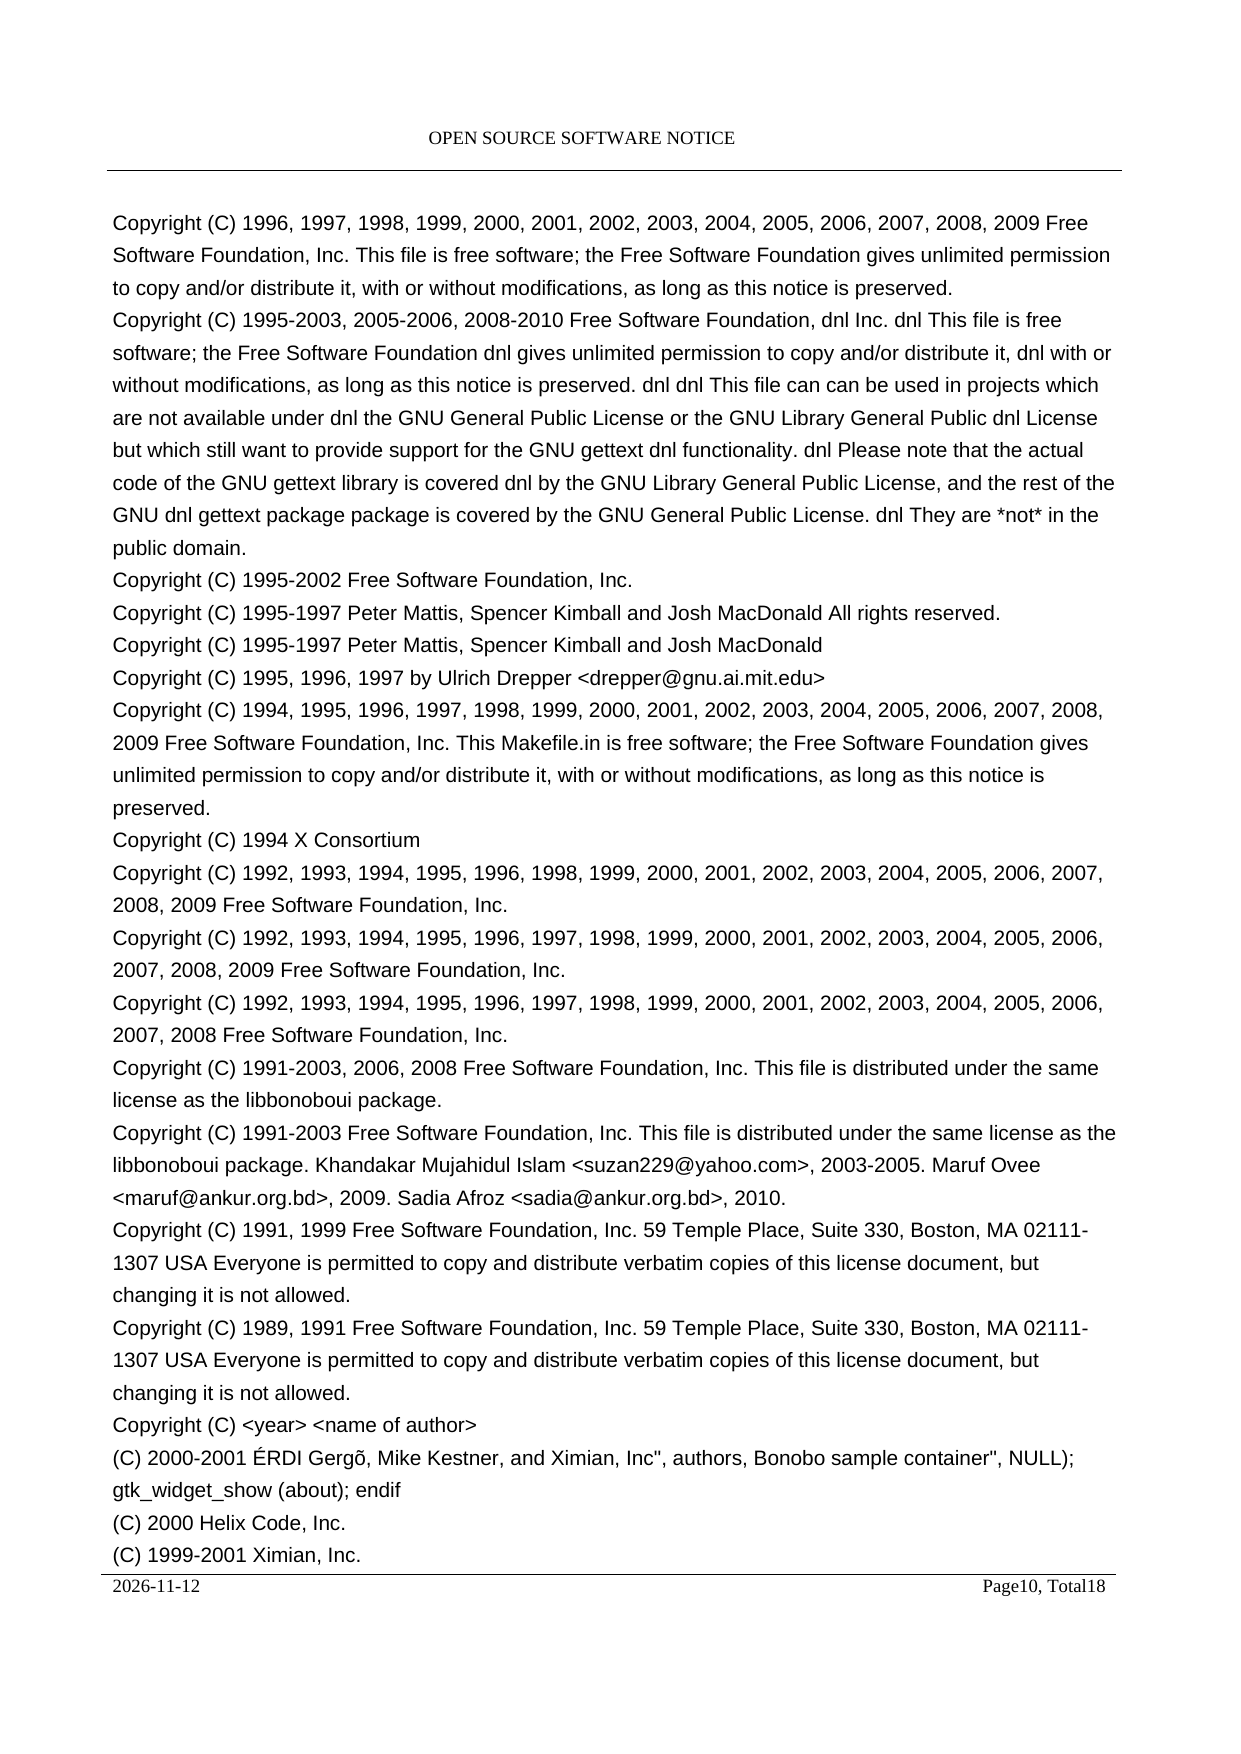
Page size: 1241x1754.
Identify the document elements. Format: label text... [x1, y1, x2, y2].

text Copyright (C) 1995-2002 Free Software Foundation, Inc. [112, 564, 1128, 596]
text (C) 2000-2001 ÉRDI Gergõ, Mike Kestner, and Ximian, Inc", authors, Bonobo sample container", NULL); gtk_widget_show (about); endif [112, 1441, 1128, 1506]
text Copyright (C) 1995-2003, 2005-2006, 2008-2010 Free Software Foundation, dnl Inc. dnl This file is free software; the Free Software Foundation dnl gives unlimited permission to copy and/or distribute it, dnl with or without modifications, as long as this notice is preserved. dnl dnl This file can can be used in projects which are not available under dnl the GNU General Public License or the GNU Library General Public dnl License but which still want to provide support for the GNU gettext dnl functionality. dnl Please note that the actual code of the GNU gettext library is covered dnl by the GNU Library General Public License, and the rest of the GNU dnl gettext package package is covered by the GNU General Public License. dnl They are *not* in the public domain. [112, 304, 1128, 564]
text (C) 2000 Helix Code, Inc. [112, 1506, 1128, 1539]
text Copyright (C) 1995-1997 Peter Mattis, Spencer Kimball and Josh MacDonald All rights reserved. [112, 596, 1128, 629]
text Copyright (C) 1992, 1993, 1994, 1995, 1996, 1998, 1999, 2000, 2001, 2002, 2003, 2004, 2005, 2006, 2007, 2008, 2009 Free Software Foundation, Inc. [112, 856, 1128, 921]
text Copyright (C) 1991-2003, 2006, 2008 Free Software Foundation, Inc. This file is distributed under the same license as the libbonoboui package. [112, 1051, 1128, 1116]
text Copyright (C) 1994, 1995, 1996, 1997, 1998, 1999, 2000, 2001, 2002, 2003, 2004, 2005, 2006, 2007, 2008, 2009 Free Software Foundation, Inc. This Makefile.in is free software; the Free Software Foundation gives unlimited permission to copy and/or distribute it, with or without modifications, as long as this notice is preserved. [112, 694, 1128, 824]
text (C) 1999-2001 Ximian, Inc. [112, 1539, 1128, 1571]
text Copyright (C) 1996, 1997, 1998, 1999, 2000, 2001, 2002, 2003, 2004, 2005, 2006, 2007, 2008, 2009 Free Software Foundation, Inc. This file is free software; the Free Software Foundation gives unlimited permission to copy and/or distribute it, with or without modifications, as long as this notice is preserved. [112, 206, 1128, 304]
text Copyright (C) 1995-1997 Peter Mattis, Spencer Kimball and Josh MacDonald [112, 629, 1128, 661]
text Copyright (C) 1992, 1993, 1994, 1995, 1996, 1997, 1998, 1999, 2000, 2001, 2002, 2003, 2004, 2005, 2006, 2007, 2008 Free Software Foundation, Inc. [112, 986, 1128, 1051]
text Copyright (C) 1991, 1999 Free Software Foundation, Inc. 59 Temple Place, Suite 330, Boston, MA 02111-1307 USA Everyone is permitted to copy and distribute verbatim copies of this license document, but changing it is not allowed. [112, 1214, 1128, 1311]
text Copyright (C) 1989, 1991 Free Software Foundation, Inc. 59 Temple Place, Suite 330, Boston, MA 02111-1307 USA Everyone is permitted to copy and distribute verbatim copies of this license document, but changing it is not allowed. [112, 1311, 1128, 1409]
text Copyright (C) 1991-2003 Free Software Foundation, Inc. This file is distributed under the same license as the libbonoboui package. Khandakar Mujahidul Islam <suzan229@yahoo.com>, 2003-2005. Maruf Ovee <maruf@ankur.org.bd>, 2009. Sadia Afroz <sadia@ankur.org.bd>, 2010. [112, 1116, 1128, 1214]
text Copyright (C) 1994 X Consortium [112, 824, 1128, 856]
text Copyright (C) <year> <name of author> [112, 1409, 1128, 1441]
text Copyright (C) 1992, 1993, 1994, 1995, 1996, 1997, 1998, 1999, 2000, 2001, 2002, 2003, 2004, 2005, 2006, 2007, 2008, 2009 Free Software Foundation, Inc. [112, 921, 1128, 986]
text Copyright (C) 1995, 1996, 1997 by Ulrich Drepper <drepper@gnu.ai.mit.edu> [112, 661, 1128, 694]
